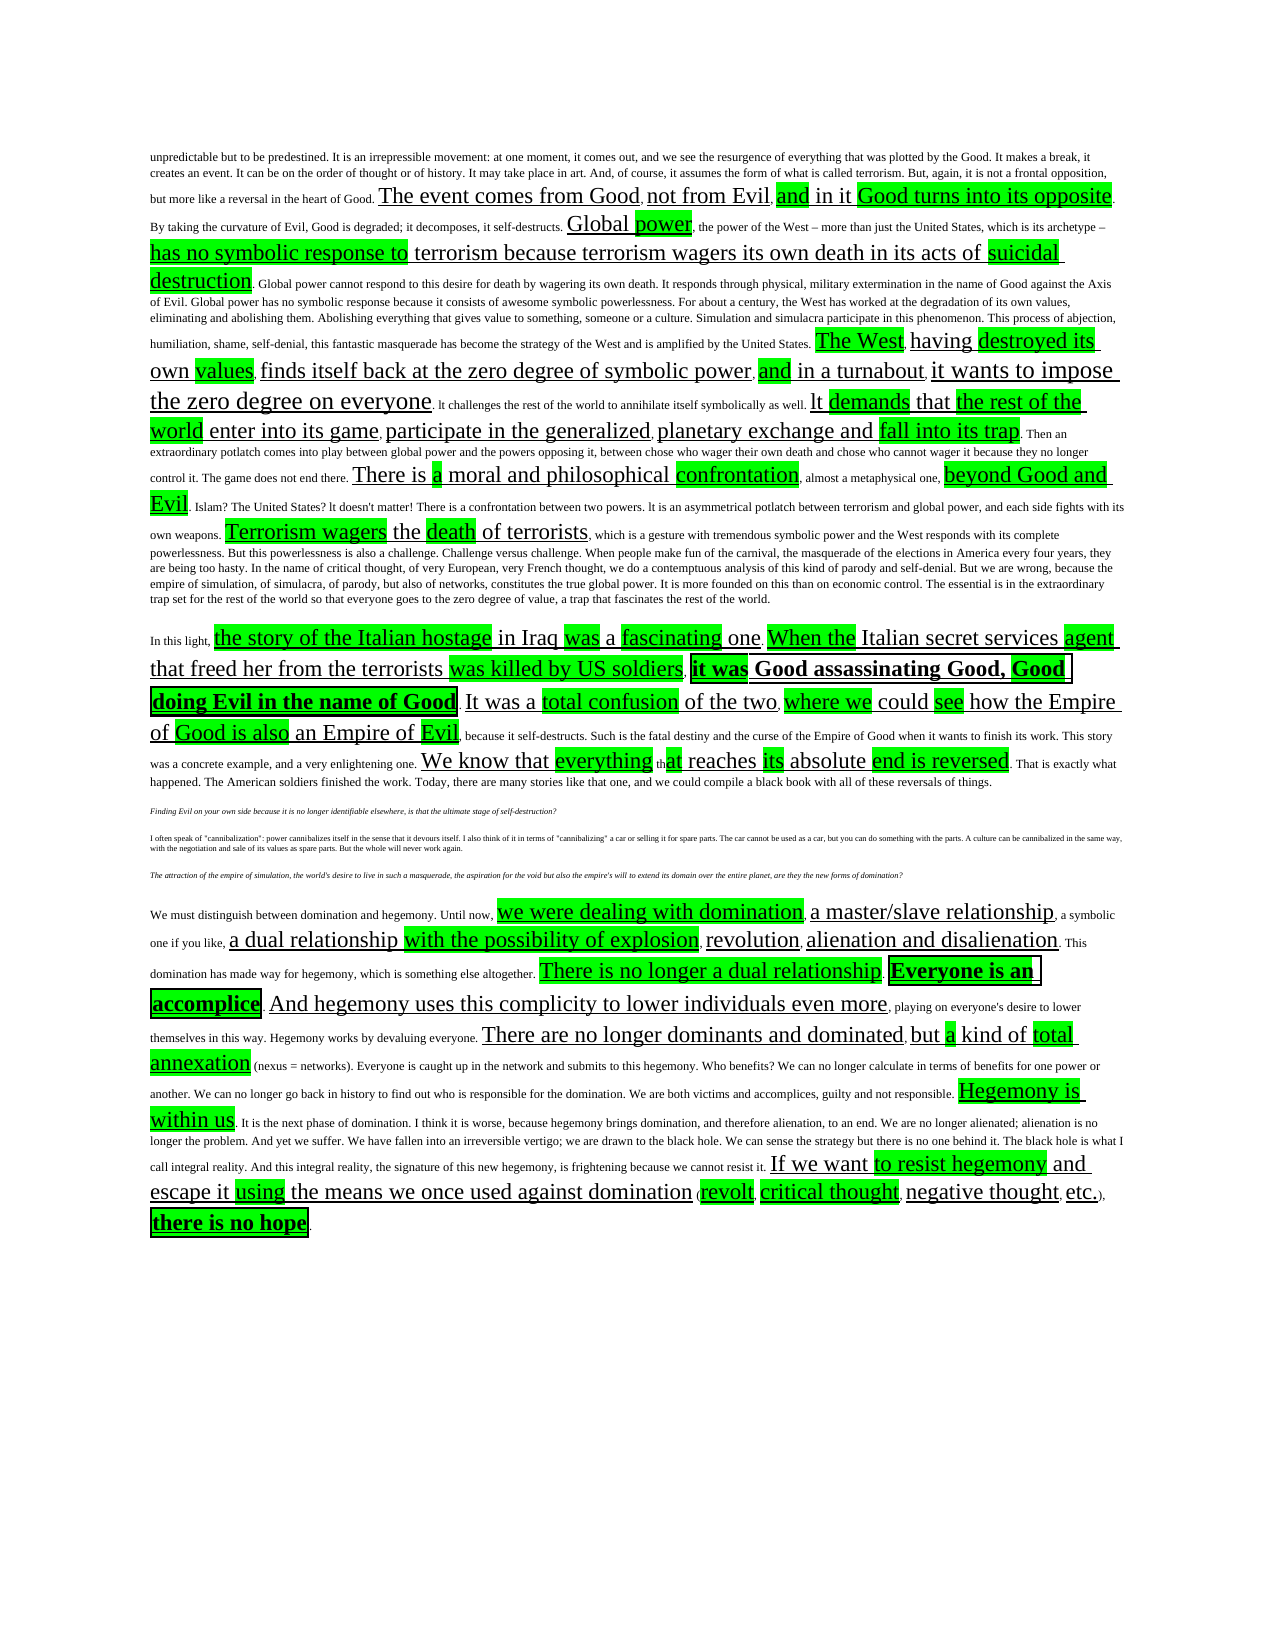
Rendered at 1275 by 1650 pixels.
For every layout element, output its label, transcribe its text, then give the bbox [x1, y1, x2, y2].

text We must distinguish between domination and hegemony. Until now, we were dealing with domination, a master/slave relationship, a symbolic one if you like, a dual relationship with the possibility of explosion, revolution, alienation and disalienation. This domination has made way for hegemony, which is something else altogether. There is no longer a dual relationship. Everyone is an accomplice. And hegemony uses this complicity to lower individuals even more, playing on everyone's desire to lower themselves in this way. Hegemony works by devaluing everyone. There are no longer dominants and dominated, but a kind of total annexation (nexus = networks). Everyone is caught up in the network and submits to this hegemony. Who benefits? We can no longer calculate in terms of benefits for one power or another. We can no longer go back in history to find out who is responsible for the domination. We are both victims and accomplices, guilty and not responsible. Hegemony is within us. It is the next phase of domination. I think it is worse, because hegemony brings domination, and therefore alienation, to an end. We are no longer alienated; alienation is no longer the problem. And yet we suffer. We have fallen into an irreversible vertigo; we are drawn to the black hole. We can sense the strategy but there is no one behind it. The black hole is what I call integral reality. And this integral reality, the signature of this new hegemony, is frightening because we cannot resist it. If we want to resist hegemony and escape it using the means we once used against domination (revolt, critical thought, negative thought, etc.), there is no hope. [150, 898, 1125, 1238]
text In this light, the story of the Italian hostage in Iraq was a fascinating one. When the Italian secret services agent that freed her from the terrorists was killed by US soldiers, it was Good assassinating Good, Good doing Evil in the name of Good. It was a total confusion of the two, where we could see how the Empire of Good is also an Empire of Evil, because it self-destructs. Such is the fatal destiny and the curse of the Empire of Good when it wants to finish its work. This story was a concrete example, and a very enlightening one. We know that everything that reaches its absolute end is reversed. That is exactly what happened. The American soldiers finished the work. Today, there are many stories like that one, and we could compile a black book with all of these reversals of things. [150, 624, 1125, 789]
